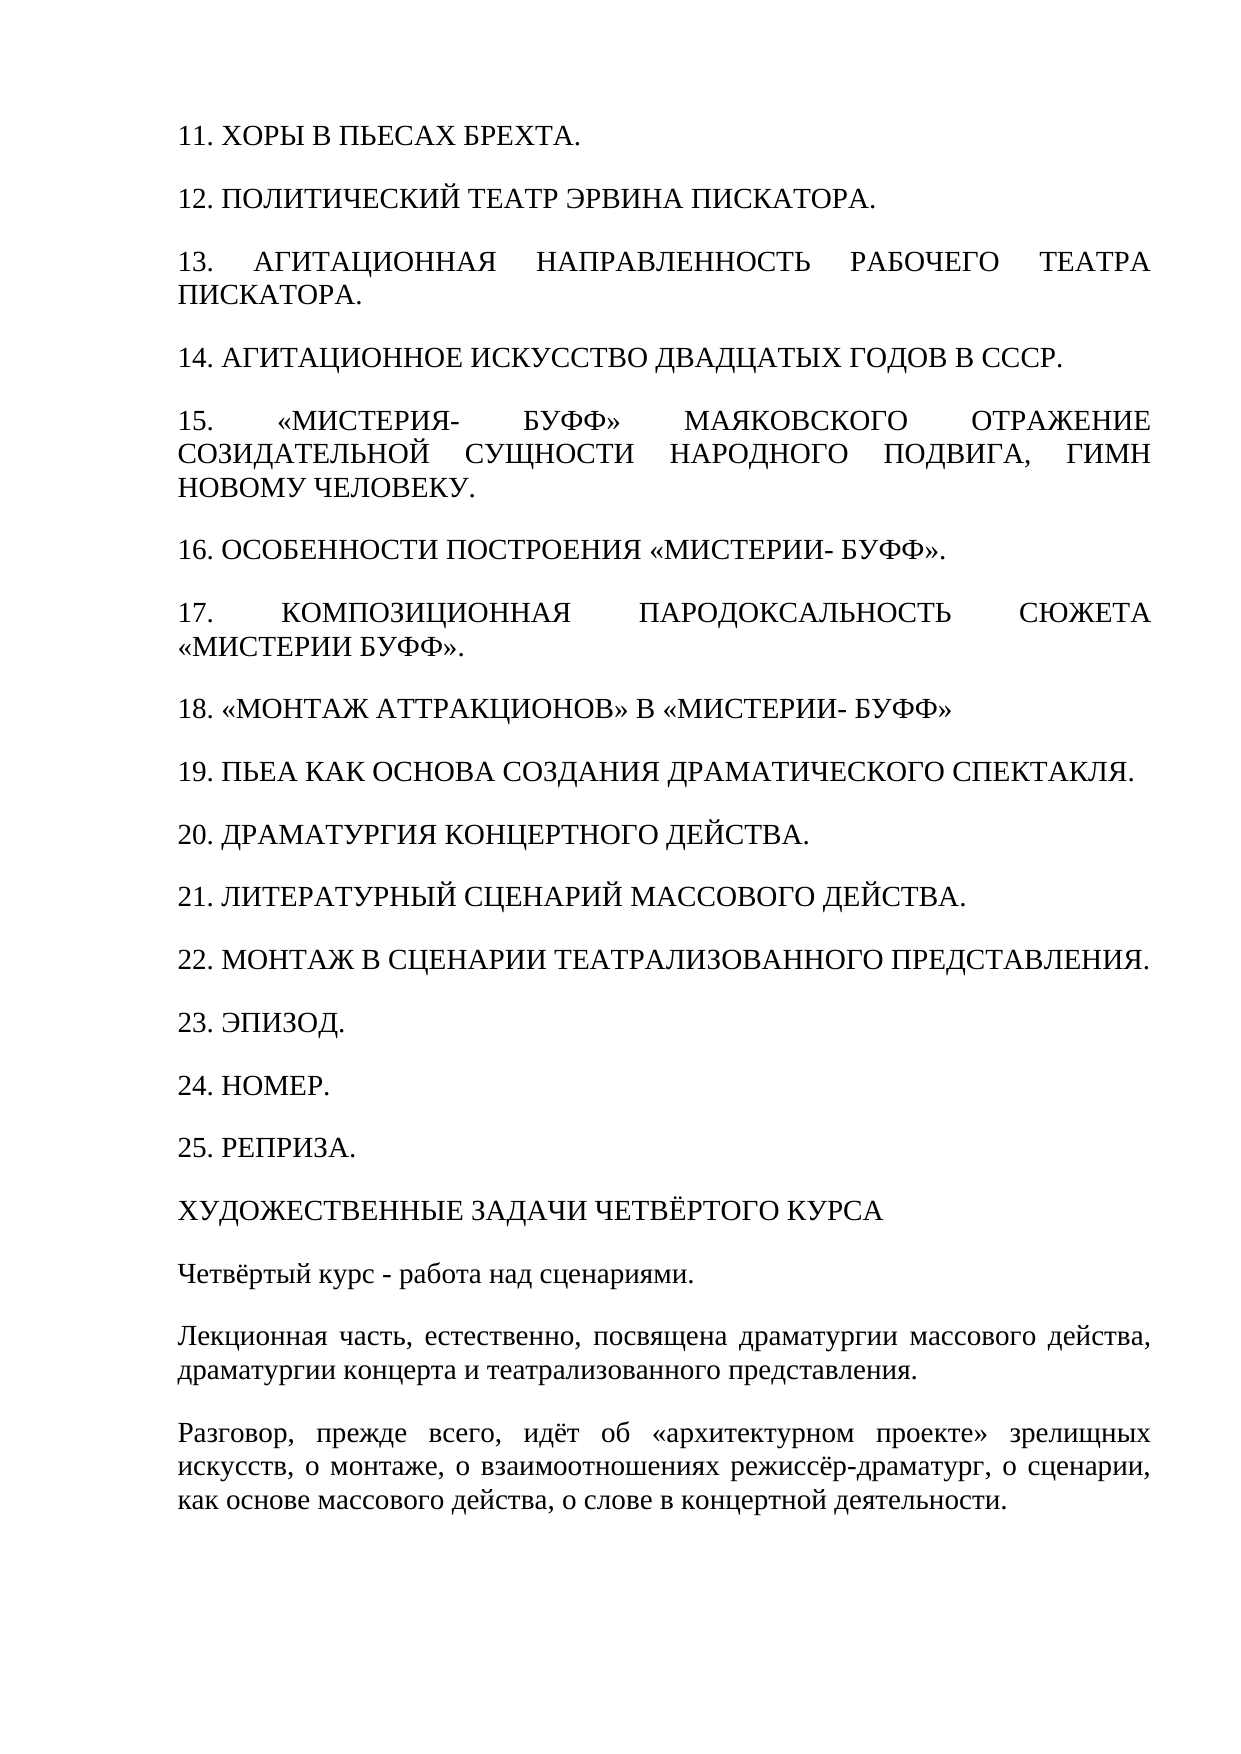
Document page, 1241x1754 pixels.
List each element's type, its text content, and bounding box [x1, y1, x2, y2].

text 14. АГИТАЦИОННОЕ ИСКУССТВО ДВАДЦАТЫХ ГОДОВ В СССР. [177, 340, 1152, 373]
text 17. КОМПОЗИЦИОННАЯ ПАРОДОКСАЛЬНОСТЬ СЮЖЕТА «МИСТЕРИИ БУФФ». [177, 595, 1152, 662]
text 23. ЭПИЗОД. [177, 1005, 1152, 1038]
text 15. «МИСТЕРИЯ- БУФФ» МАЯКОВСКОГО ОТРАЖЕНИЕ СОЗИДАТЕЛЬНОЙ СУЩНОСТИ НАРОДНОГО ПОДВИГА, ГИМН НОВОМУ ЧЕЛОВЕКУ. [177, 403, 1152, 503]
text 24. НОМЕР. [177, 1068, 1152, 1101]
text ХУДОЖЕСТВЕННЫЕ ЗАДАЧИ ЧЕТВЁРТОГО КУРСА [177, 1193, 1152, 1227]
text 11. ХОРЫ В ПЬЕСАХ БРЕХТА. [177, 118, 1152, 152]
text 18. «МОНТАЖ АТТРАКЦИОНОВ» В «МИСТЕРИИ- БУФФ» [177, 691, 1152, 725]
text Разговор, прежде всего, идёт об «архитектурном проекте» зрелищных искусств, о монтаже, о взаимоотношениях режиссёр-драматург, о сценарии, как основе массового действа, о слове в концертной деятельности. [177, 1415, 1152, 1515]
text 25. РЕПРИЗА. [177, 1130, 1152, 1164]
text 13. АГИТАЦИОННАЯ НАПРАВЛЕННОСТЬ РАБОЧЕГО ТЕАТРА ПИСКАТОРА. [177, 244, 1152, 311]
text 16. ОСОБЕННОСТИ ПОСТРОЕНИЯ «МИСТЕРИИ- БУФФ». [177, 532, 1152, 566]
text 19. ПЬЕА КАК ОСНОВА СОЗДАНИЯ ДРАМАТИЧЕСКОГО СПЕКТАКЛЯ. [177, 754, 1152, 788]
text 12. ПОЛИТИЧЕСКИЙ ТЕАТР ЭРВИНА ПИСКАТОРА. [177, 181, 1152, 214]
text 20. ДРАМАТУРГИЯ КОНЦЕРТНОГО ДЕЙСТВА. [177, 817, 1152, 850]
text Лекционная часть, естественно, посвящена драматургии массового действа, драматургии концерта и театрализованного представления. [177, 1318, 1152, 1386]
text 21. ЛИТЕРАТУРНЫЙ СЦЕНАРИЙ МАССОВОГО ДЕЙСТВА. [177, 879, 1152, 913]
text Четвёртый курс - работа над сценариями. [177, 1256, 1152, 1289]
text 22. МОНТАЖ В СЦЕНАРИИ ТЕАТРАЛИЗОВАННОГО ПРЕДСТАВЛЕНИЯ. [177, 942, 1152, 976]
